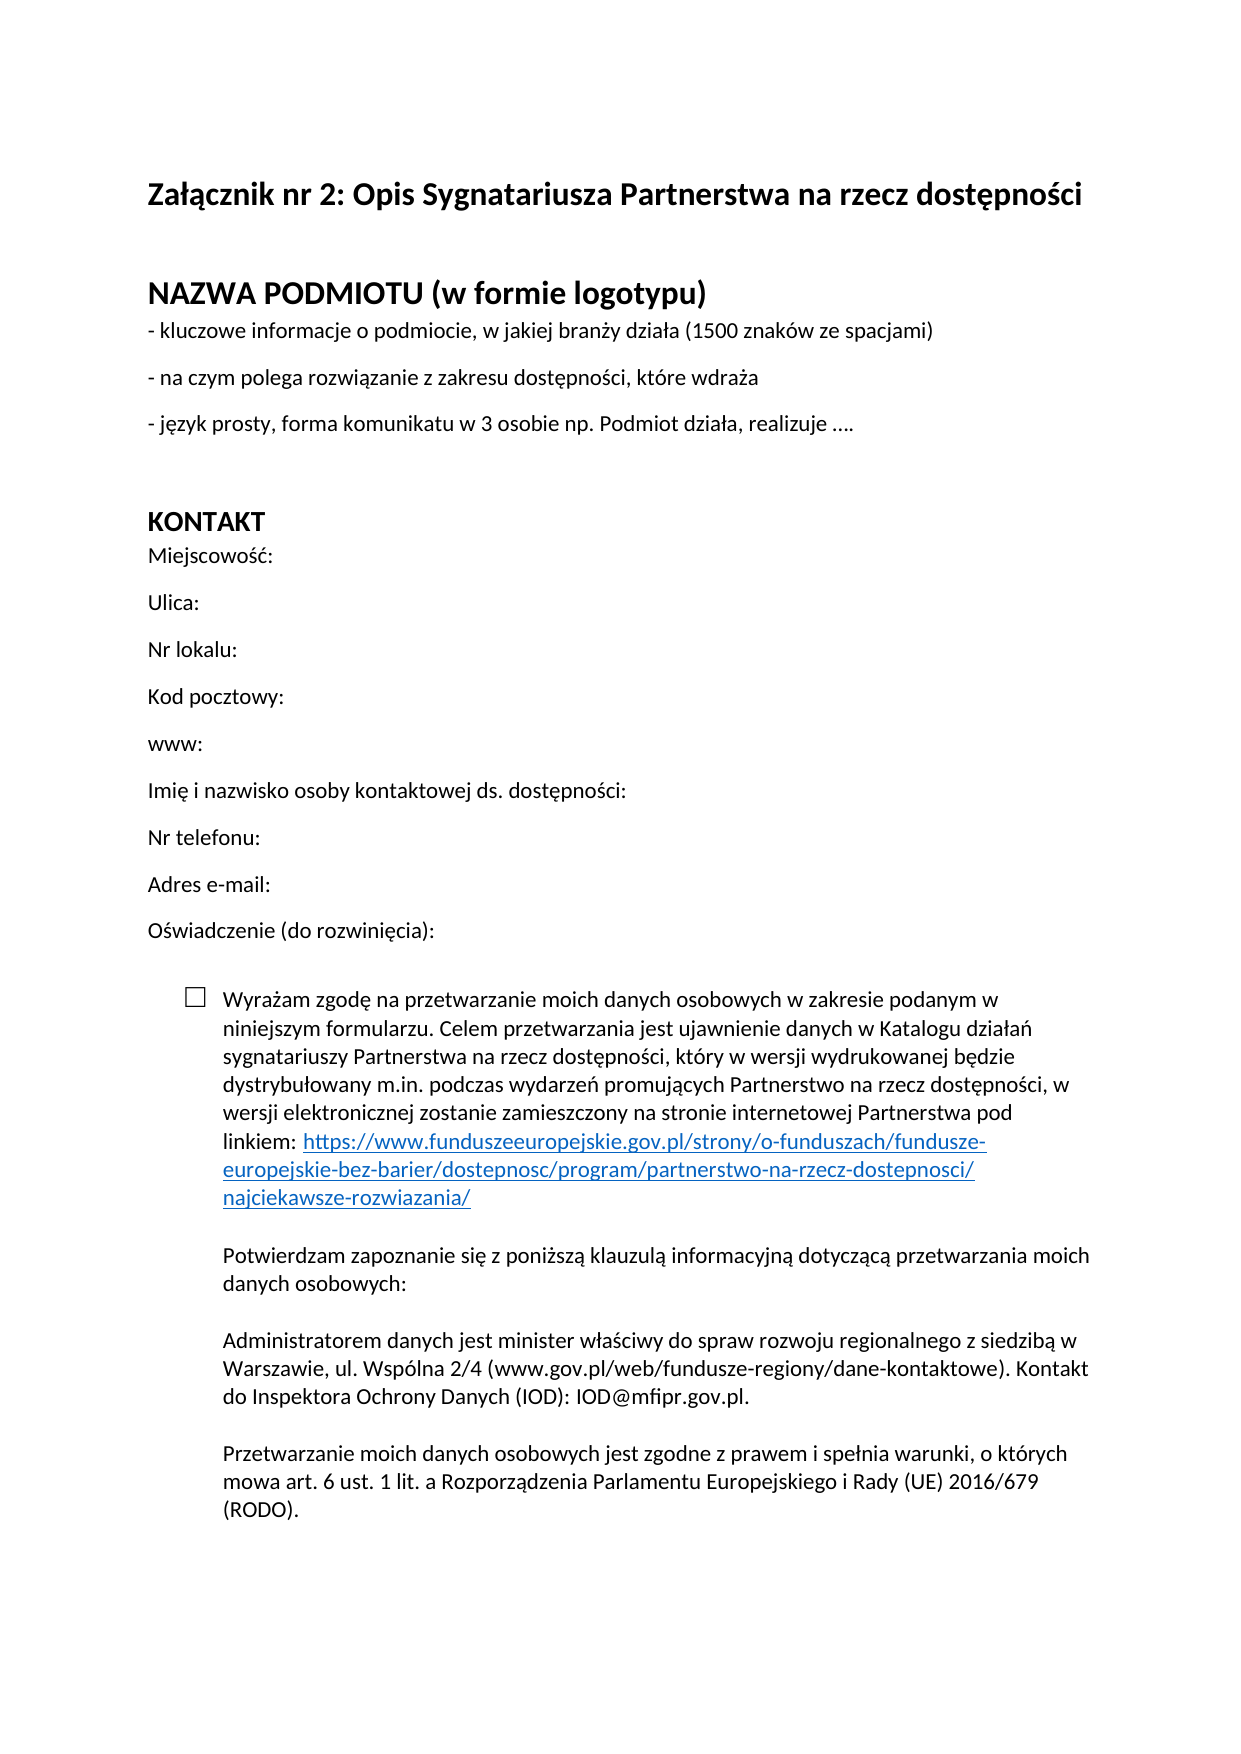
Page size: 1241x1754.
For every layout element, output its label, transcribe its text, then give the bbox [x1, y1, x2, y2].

text Adres e-mail: [148, 870, 1093, 898]
text - kluczowe informacje o podmiocie, w jakiej branży działa (1500 znaków ze spacjami) [148, 316, 1093, 344]
text Administratorem danych jest minister właściwy do spraw rozwoju regionalnego z siedzibą w Warszawie, ul. Wspólna 2/4 (www.gov.pl/web/fundusze-regiony/dane-kontaktowe). Kontakt do Inspektora Ochrony Danych (IOD): IOD@mfipr.gov.pl. [223, 1326, 1093, 1410]
text Ulica: [148, 588, 1093, 617]
text Oświadczenie (do rozwinięcia): [148, 917, 1093, 945]
text - na czym polega rozwiązanie z zakresu dostępności, które wdraża [148, 363, 1093, 391]
text www: [148, 729, 1093, 757]
list Wyrażam zgodę na przetwarzanie moich danych osobowych w zakresie podanym w niniejszym formularzu. Celem przetwarzania jest ujawnienie danych w Katalogu działań sygnatariuszy Partnerstwa na rzecz dostępności, który w wersji wydrukowanej będzie dystrybułowany m.in. podczas wydarzeń promujących Partnerstwo na rzecz dostępności, w wersji elektronicznej zostanie zamieszczony na stronie internetowej Partnerstwa pod linkiem: https://www.funduszeeuropejskie.gov.pl/strony/o-funduszach/fundusze-europejskie-bez-barier/dostepnosc/program/partnerstwo-na-rzecz-dostepnosci/najciekawsze-rozwiazania/ [185, 976, 1093, 1212]
text Miejscowość: [148, 542, 1093, 570]
subtitle KONTAKT [148, 503, 1093, 539]
text - język prosty, forma komunikatu w 3 osobie np. Podmiot działa, realizuje …. [148, 409, 1093, 437]
subtitle NAZWA PODMIOTU (w formie logotypu) [148, 272, 1093, 312]
text Nr lokalu: [148, 635, 1093, 663]
text Przetwarzanie moich danych osobowych jest zgodne z prawem i spełnia warunki, o których mowa art. 6 ust. 1 lit. a Rozporządzenia Parlamentu Europejskiego i Rady (UE) 2016/679 (RODO). [223, 1439, 1093, 1523]
text Nr telefonu: [148, 823, 1093, 851]
text Imię i nazwisko osoby kontaktowej ds. dostępności: [148, 776, 1093, 804]
text Potwierdzam zapoznanie się z poniższą klauzulą informacyjną dotyczącą przetwarzania moich danych osobowych: [223, 1241, 1093, 1297]
subtitle Załącznik nr 2: Opis Sygnatariusza Partnerstwa na rzecz dostępności [148, 173, 1093, 213]
text Kod pocztowy: [148, 682, 1093, 710]
